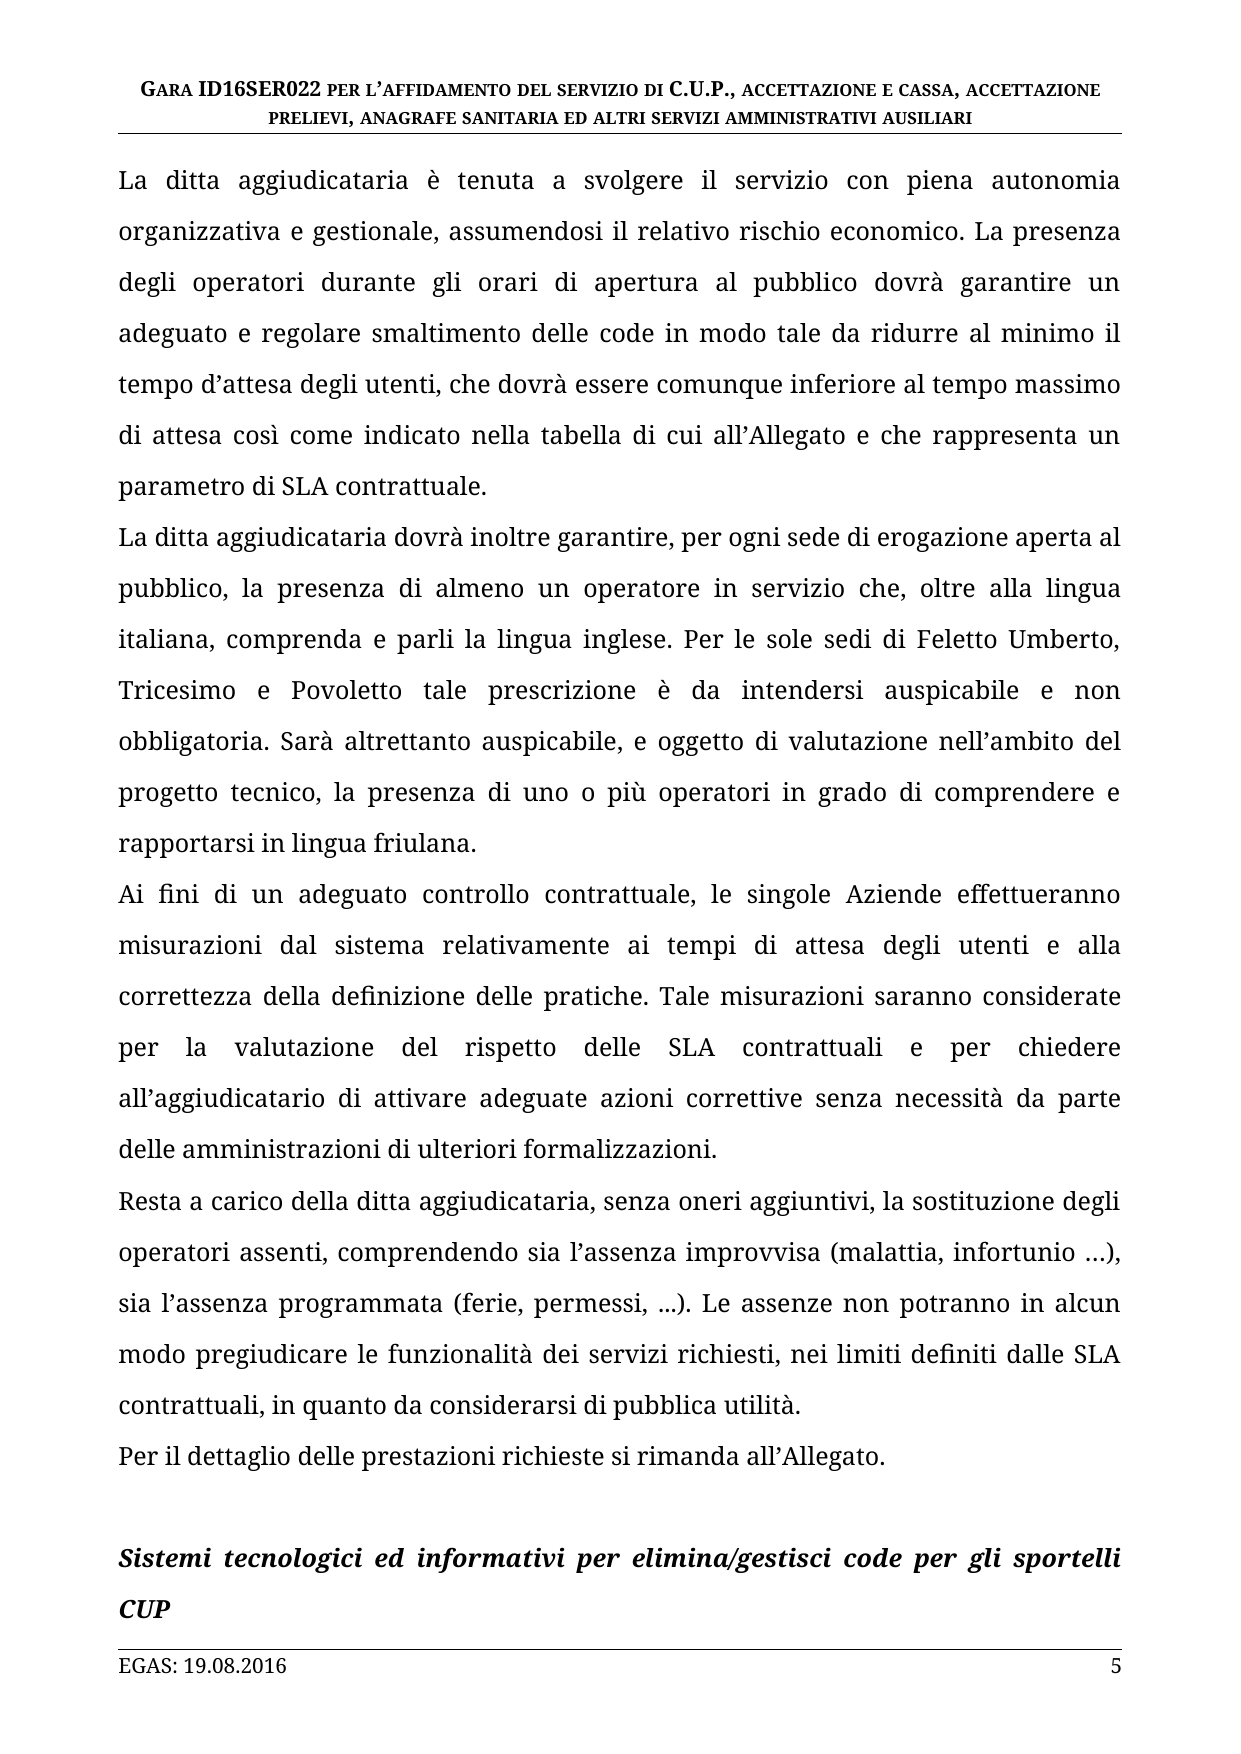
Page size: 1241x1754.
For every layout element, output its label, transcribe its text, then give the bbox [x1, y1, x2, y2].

text Ai fini di un adeguato controllo contrattuale, le singole Aziende effettueranno misurazioni dal sistema relativamente ai tempi di attesa degli utenti e alla correttezza della definizione delle pratiche. Tale misurazioni saranno considerate per la valutazione del rispetto delle SLA contrattuali e per chiedere all’aggiudicatario di attivare adeguate azioni correttive senza necessità da parte delle amministrazioni di ulteriori formalizzazioni. [118, 877, 1122, 1166]
text Per il dettaglio delle prestazioni richieste si rimanda all’Allegato. [118, 1438, 1122, 1472]
text La ditta aggiudicataria è tenuta a svolgere il servizio con piena autonomia organizzativa e gestionale, assumendosi il relativo rischio economico. La presenza degli operatori durante gli orari di apertura al pubblico dovrà garantire un adeguato e regolare smaltimento delle code in modo tale da ridurre al minimo il tempo d’attesa degli utenti, che dovrà essere comunque inferiore al tempo massimo di attesa così come indicato nella tabella di cui all’Allegato e che rappresenta un parametro di SLA contrattuale. [118, 162, 1122, 503]
text Resta a carico della ditta aggiudicataria, senza oneri aggiuntivi, la sostituzione degli operatori assenti, comprendendo sia l’assenza improvvisa (malattia, infortunio …), sia l’assenza programmata (ferie, permessi, ...). Le assenze non potranno in alcun modo pregiudicare le funzionalità dei servizi richiesti, nei limiti definiti dalle SLA contrattuali, in quanto da considerarsi di pubblica utilità. [118, 1183, 1122, 1421]
text La ditta aggiudicataria dovrà inoltre garantire, per ogni sede di erogazione aperta al pubblico, la presenza di almeno un operatore in servizio che, oltre alla lingua italiana, comprenda e parli la lingua inglese. Per le sole sedi di Feletto Umberto, Tricesimo e Povoletto tale prescrizione è da intendersi auspicabile e non obbligatoria. Sarà altrettanto auspicabile, e oggetto di valutazione nell’ambito del progetto tecnico, la presenza di uno o più operatori in grado di comprendere e rapportarsi in lingua friulana. [118, 519, 1122, 860]
text Sistemi tecnologici ed informativi per elimina/gestisci code per gli sportelli CUP [118, 1540, 1122, 1626]
